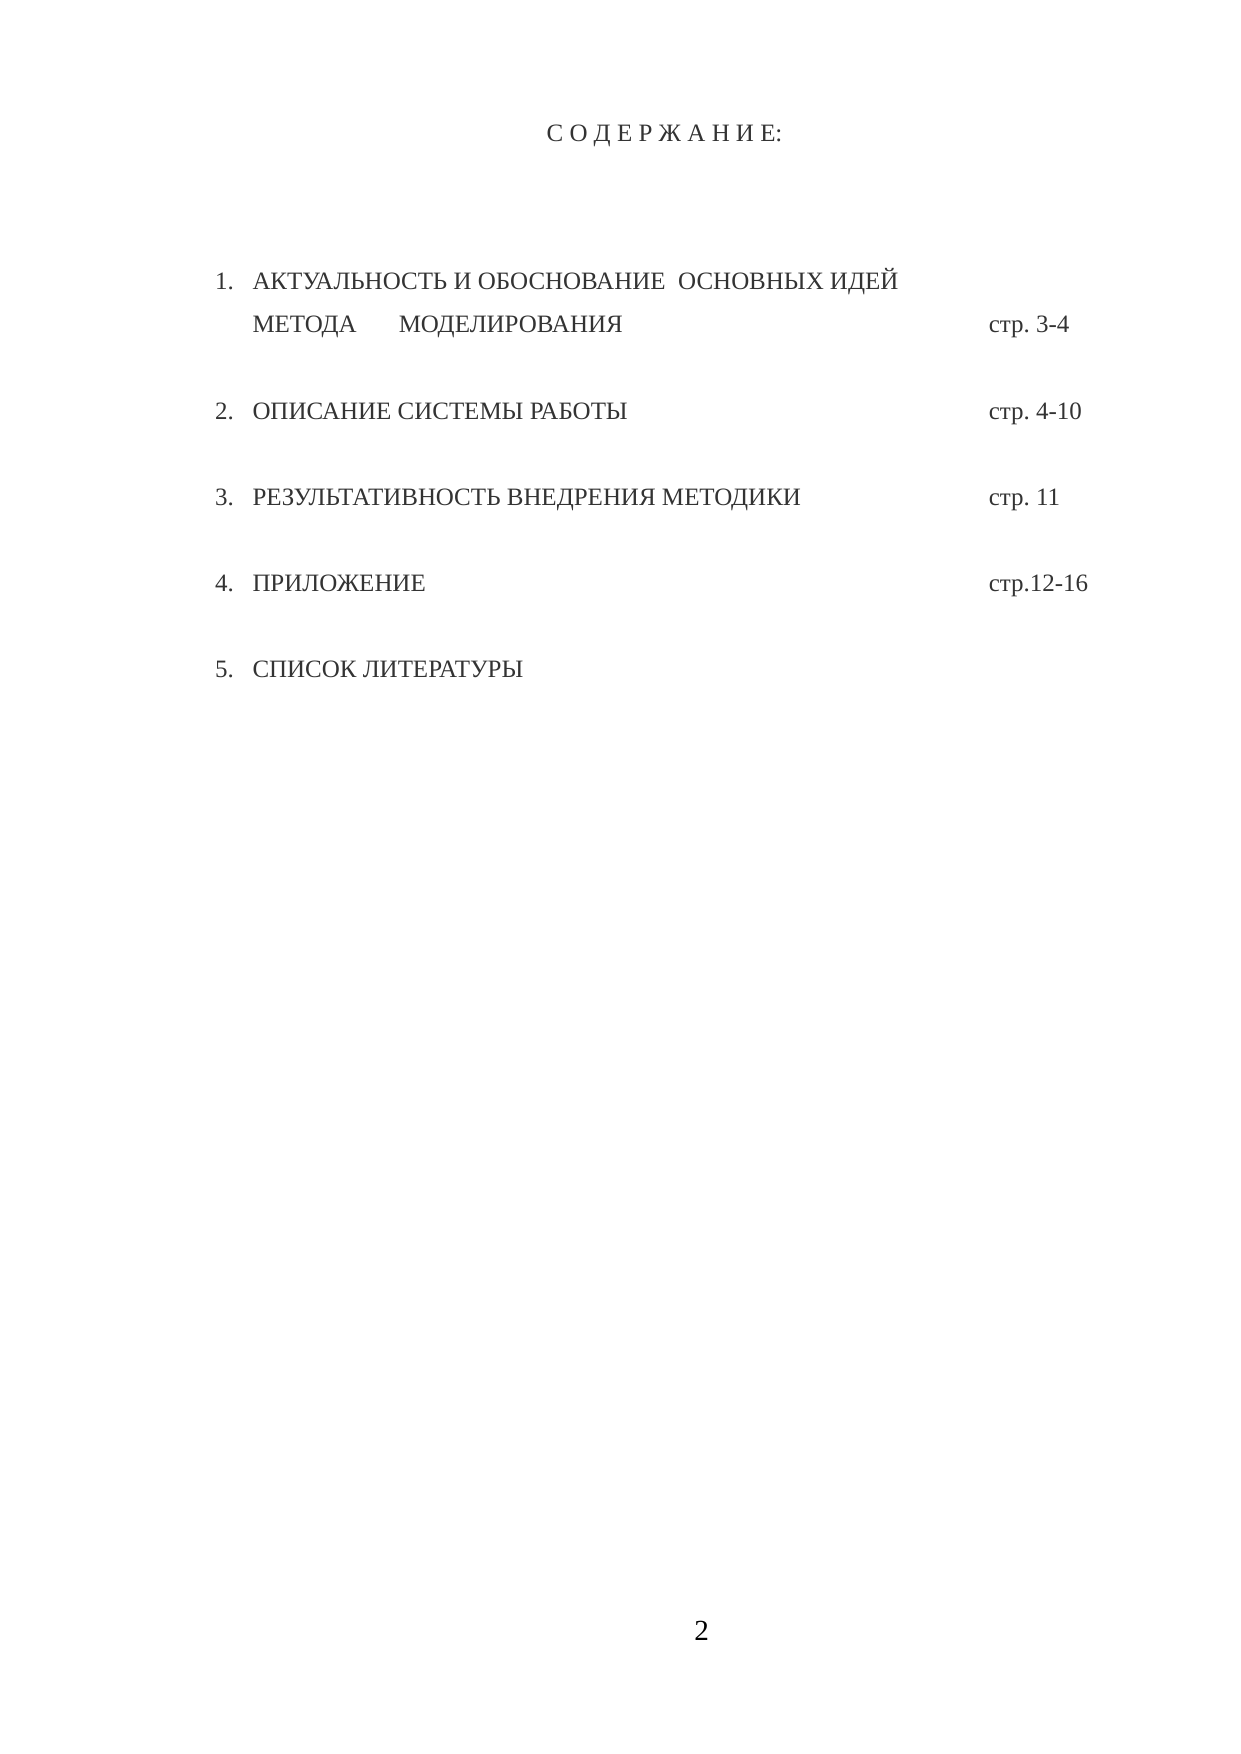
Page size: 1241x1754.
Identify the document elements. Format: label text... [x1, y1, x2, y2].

list РЕЗУЛЬТАТИВНОСТЬ ВНЕДРЕНИЯ МЕТОДИКИ стр. 11 [215, 482, 1152, 511]
list ОПИСАНИЕ СИСТЕМЫ РАБОТЫ стр. 4-10 [215, 396, 1152, 424]
list СПИСОК ЛИТЕРАТУРЫ [215, 654, 1152, 683]
text С О Д Е Р Ж А Н И Е: [177, 118, 1152, 147]
list МЕТОДА МОДЕЛИРОВАНИЯ стр. 3-4 [252, 309, 1152, 338]
list ПРИЛОЖЕНИЕ стр.12-16 [215, 568, 1152, 597]
list АКТУАЛЬНОСТЬ И ОБОСНОВАНИЕ ОСНОВНЫХ ИДЕЙ [215, 266, 1152, 295]
